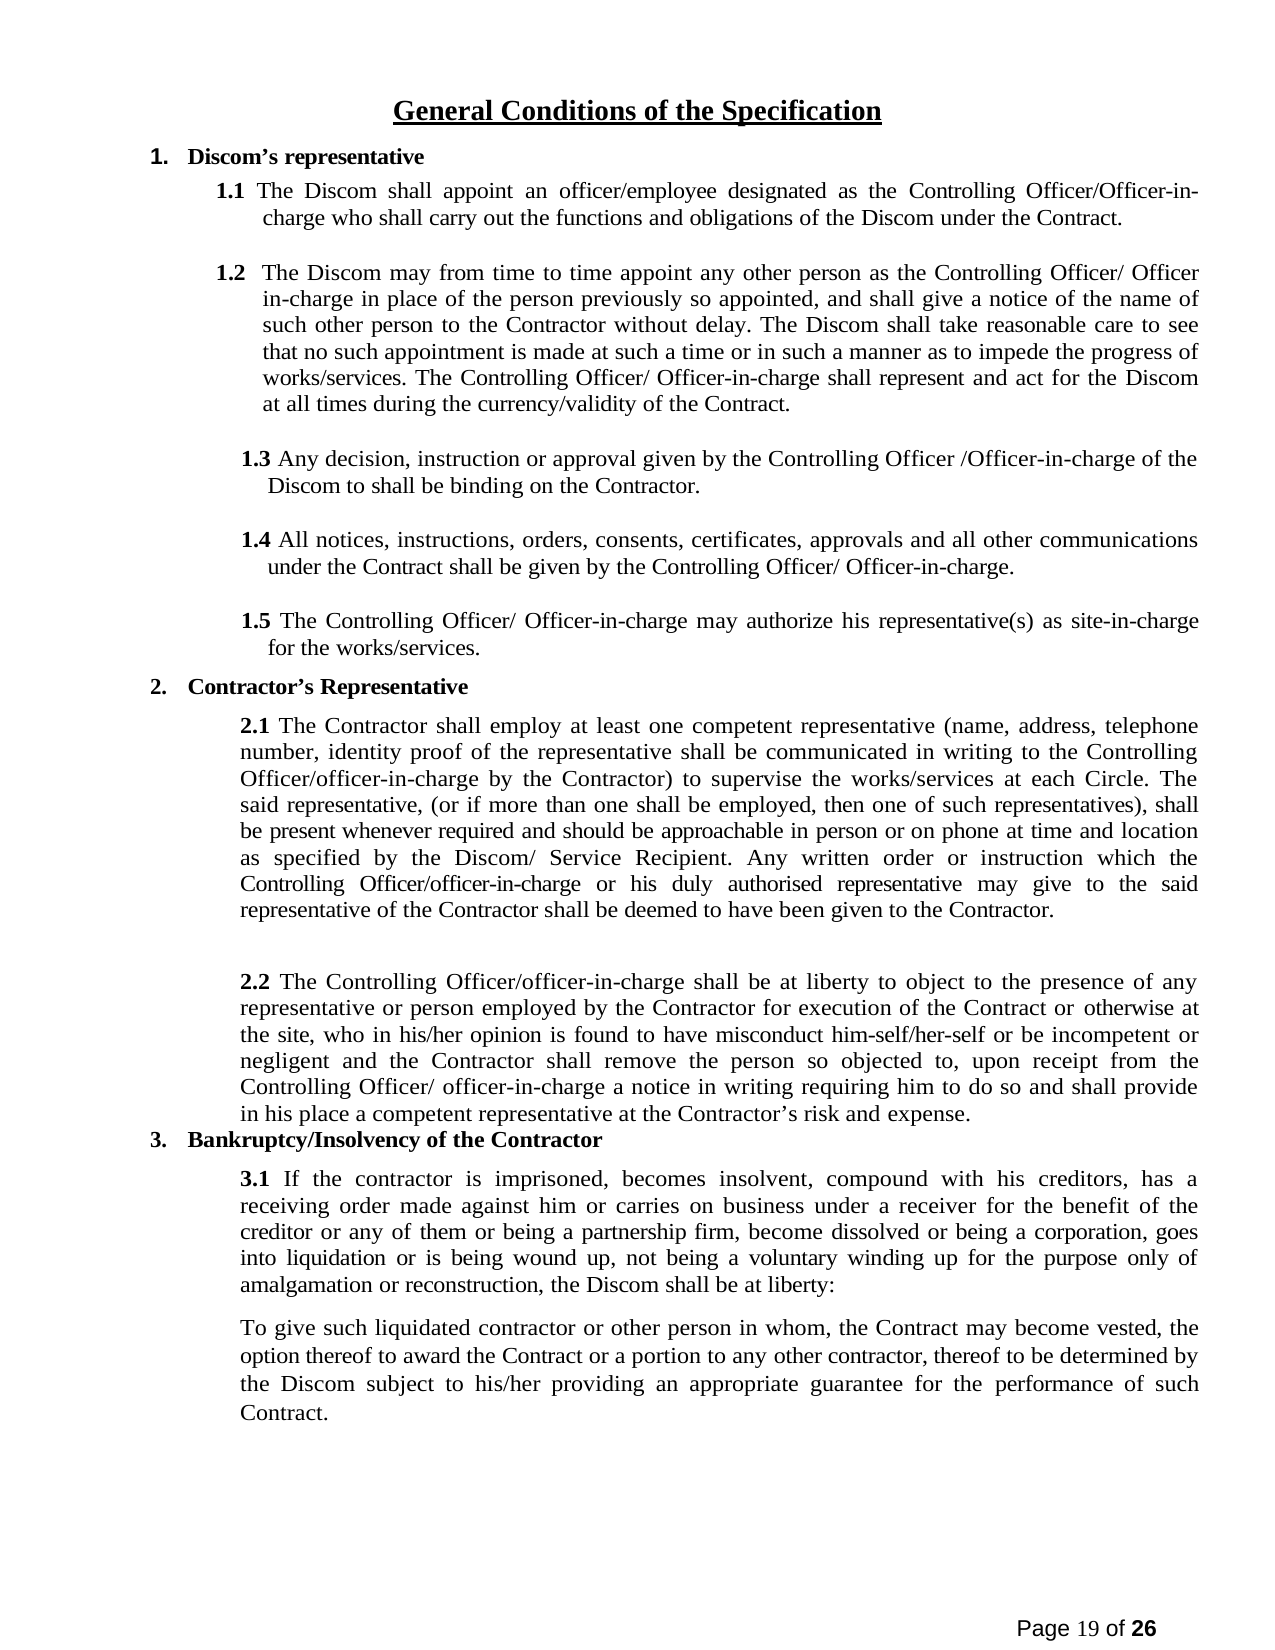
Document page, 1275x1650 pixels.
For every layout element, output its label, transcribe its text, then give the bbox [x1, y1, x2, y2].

list 2.1 The Contractor shall employ at least one competent representative (name, address, telephone number, identity proof of the representative shall be communicated in writing to the Controlling Officer/officer-in-charge by the Contractor) to supervise the works/services at each Circle. The said representative, (or if more than one shall be employed, then one of such representatives), shall be present whenever required and should be approachable in person or on phone at time and location as specified by the Discom/ Service Recipient. Any written order or instruction which the Controlling Officer/officer-in-charge or his duly authorised representative may give to the said representative of the Contractor shall be deemed to have been given to the Contractor. [187, 712, 1199, 923]
list 1.1 The Discom shall appoint an officer/employee designated as the Controlling Officer/Officer-in- charge who shall carry out the functions and obligations of the Discom under the Contract. [216, 177, 1199, 230]
list 2.2 The Controlling Officer/officer-in-charge shall be at liberty to object to the presence of any representative or person employed by the Contractor for execution of the Contract or otherwise at the site, who in his/her opinion is found to have misconduct him-self/her-self or be incompetent or negligent and the Contractor shall remove the person so objected to, upon receipt from the Controlling Officer/ officer-in-charge a notice in writing requiring him to do so and shall provide in his place a competent representative at the Contractor’s risk and expense. [187, 968, 1199, 1126]
subtitle Bankruptcy/Insolvency of the Contractor [150, 1126, 1199, 1152]
list 3.1 If the contractor is imprisoned, becomes insolvent, compound with his creditors, has a receiving order made against him or carries on business under a receiver for the benefit of the creditor or any of them or being a partnership firm, become dissolved or being a corporation, goes into liquidation or is being wound up, not being a voluntary winding up for the purpose only of amalgamation or reconstruction, the Discom shall be at liberty: [187, 1165, 1199, 1297]
list 1.4 All notices, instructions, orders, consents, certificates, approvals and all other communications under the Contract shall be given by the Controlling Officer/ Officer-in-charge. [207, 526, 1199, 579]
list 1.2 The Discom may from time to time appoint any other person as the Controlling Officer/ Officer in-charge in place of the person previously so appointed, and shall give a notice of the name of such other person to the Contractor without delay. The Discom shall take reasonable care to see that no such appointment is made at such a time or in such a manner as to impede the progress of works/services. The Controlling Officer/ Officer-in-charge shall represent and act for the Discom at all times during the currency/validity of the Contract. [216, 259, 1199, 417]
list 1.3 Any decision, instruction or approval given by the Controlling Officer /Officer-in-charge of the Discom to shall be binding on the Contractor. [207, 445, 1199, 498]
subtitle Discom’s representative [150, 143, 1225, 170]
text To give such liquidated contractor or other person in whom, the Contract may become vested, the option thereof to award the Contract or a portion to any other contractor, thereof to be determined by the Discom subject to his/her providing an appropriate guarantee for the performance of such Contract. [240, 1314, 1199, 1425]
text General Conditions of the Specification [393, 93, 1225, 126]
subtitle Contractor’s Representative [150, 673, 1199, 699]
list 1.5 The Controlling Officer/ Officer-in-charge may authorize his representative(s) as site-in-charge for the works/services. [207, 607, 1199, 660]
